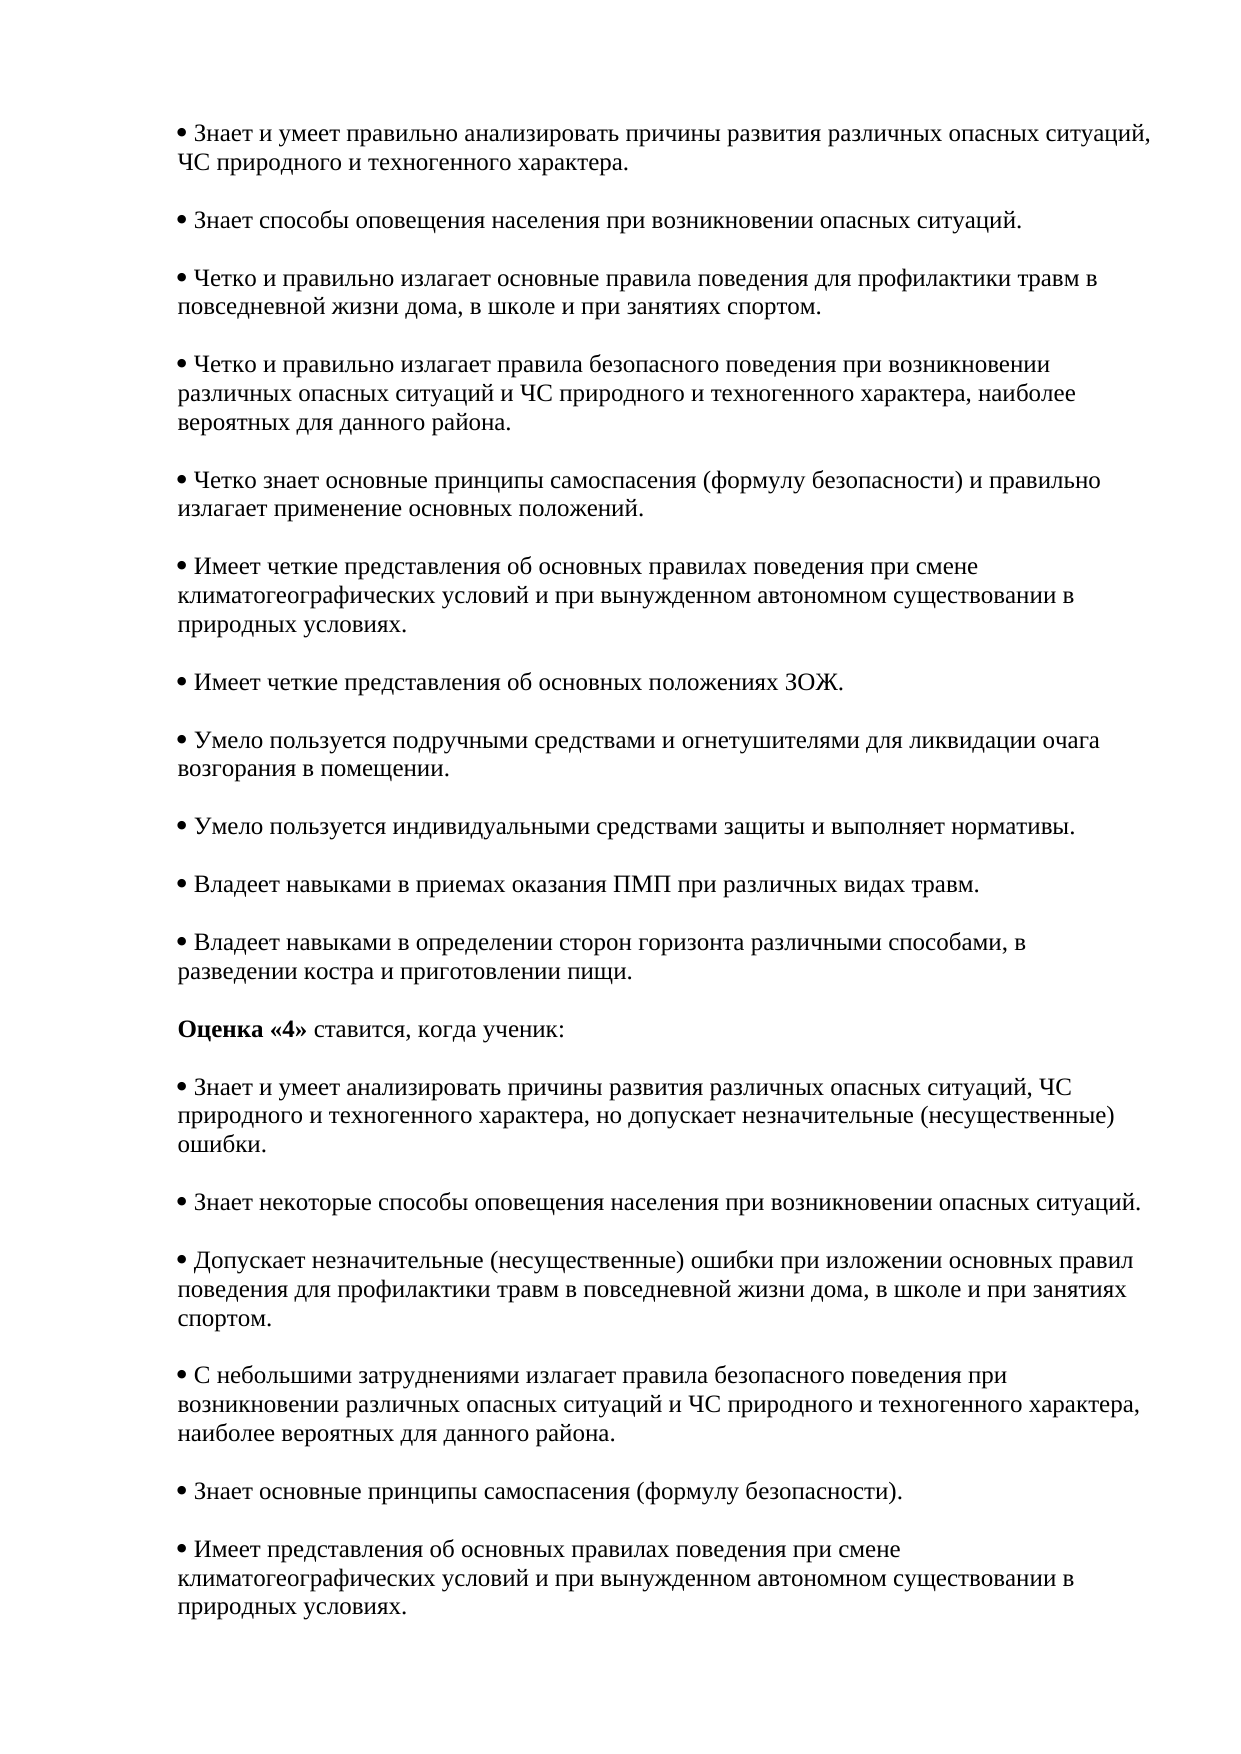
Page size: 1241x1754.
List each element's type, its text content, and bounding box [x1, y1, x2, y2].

text Четко и правильно излагает правила безопасного поведения при возникновении различных опасных ситуаций и ЧС природного и техногенного характера, наиболее вероятных для данного района. [177, 349, 1152, 436]
text Имеет четкие представления об основных положениях ЗОЖ. [177, 667, 1152, 696]
text Четко знает основные принципы самоспасения (формулу безопасности) и правильно излагает применение основных положений. [177, 465, 1152, 522]
text Допускает незначительные (несущественные) ошибки при изложении основных правил поведения для профилактики травм в повседневной жизни дома, в школе и при занятиях спортом. [177, 1245, 1152, 1331]
text Знает основные принципы самоспасения (формулу безопасности). [177, 1476, 1152, 1505]
text Знает некоторые способы оповещения населения при возникновении опасных ситуаций. [177, 1187, 1152, 1216]
text Умело пользуется подручными средствами и огнетушителями для ликвидации очага возгорания в помещении. [177, 725, 1152, 782]
text Имеет четкие представления об основных правилах поведения при смене климатогеографических условий и при вынужденном автономном существовании в природных условиях. [177, 551, 1152, 638]
text Имеет представления об основных правилах поведения при смене климатогеографических условий и при вынужденном автономном существовании в природных условиях. [177, 1534, 1152, 1620]
text Знает и умеет правильно анализировать причины развития различных опасных ситуаций, ЧС природного и техногенного характера. [177, 118, 1152, 176]
text Владеет навыками в определении сторон горизонта различными способами, в разведении костра и приготовлении пищи. [177, 927, 1152, 985]
text Оценка «4» ставится, когда ученик: [177, 1014, 1152, 1043]
text Знает и умеет анализировать причины развития различных опасных ситуаций, ЧС природного и техногенного характера, но допускает незначительные (несущественные) ошибки. [177, 1072, 1152, 1158]
text Знает способы оповещения населения при возникновении опасных ситуаций. [177, 205, 1152, 233]
text Владеет навыками в приемах оказания ПМП при различных видах травм. [177, 869, 1152, 898]
text Умело пользуется индивидуальными средствами защиты и выполняет нормативы. [177, 811, 1152, 840]
text С небольшими затруднениями излагает правила безопасного поведения при возникновении различных опасных ситуаций и ЧС природного и техногенного характера, наиболее вероятных для данного района. [177, 1361, 1152, 1447]
text Четко и правильно излагает основные правила поведения для профилактики травм в повседневной жизни дома, в школе и при занятиях спортом. [177, 263, 1152, 320]
